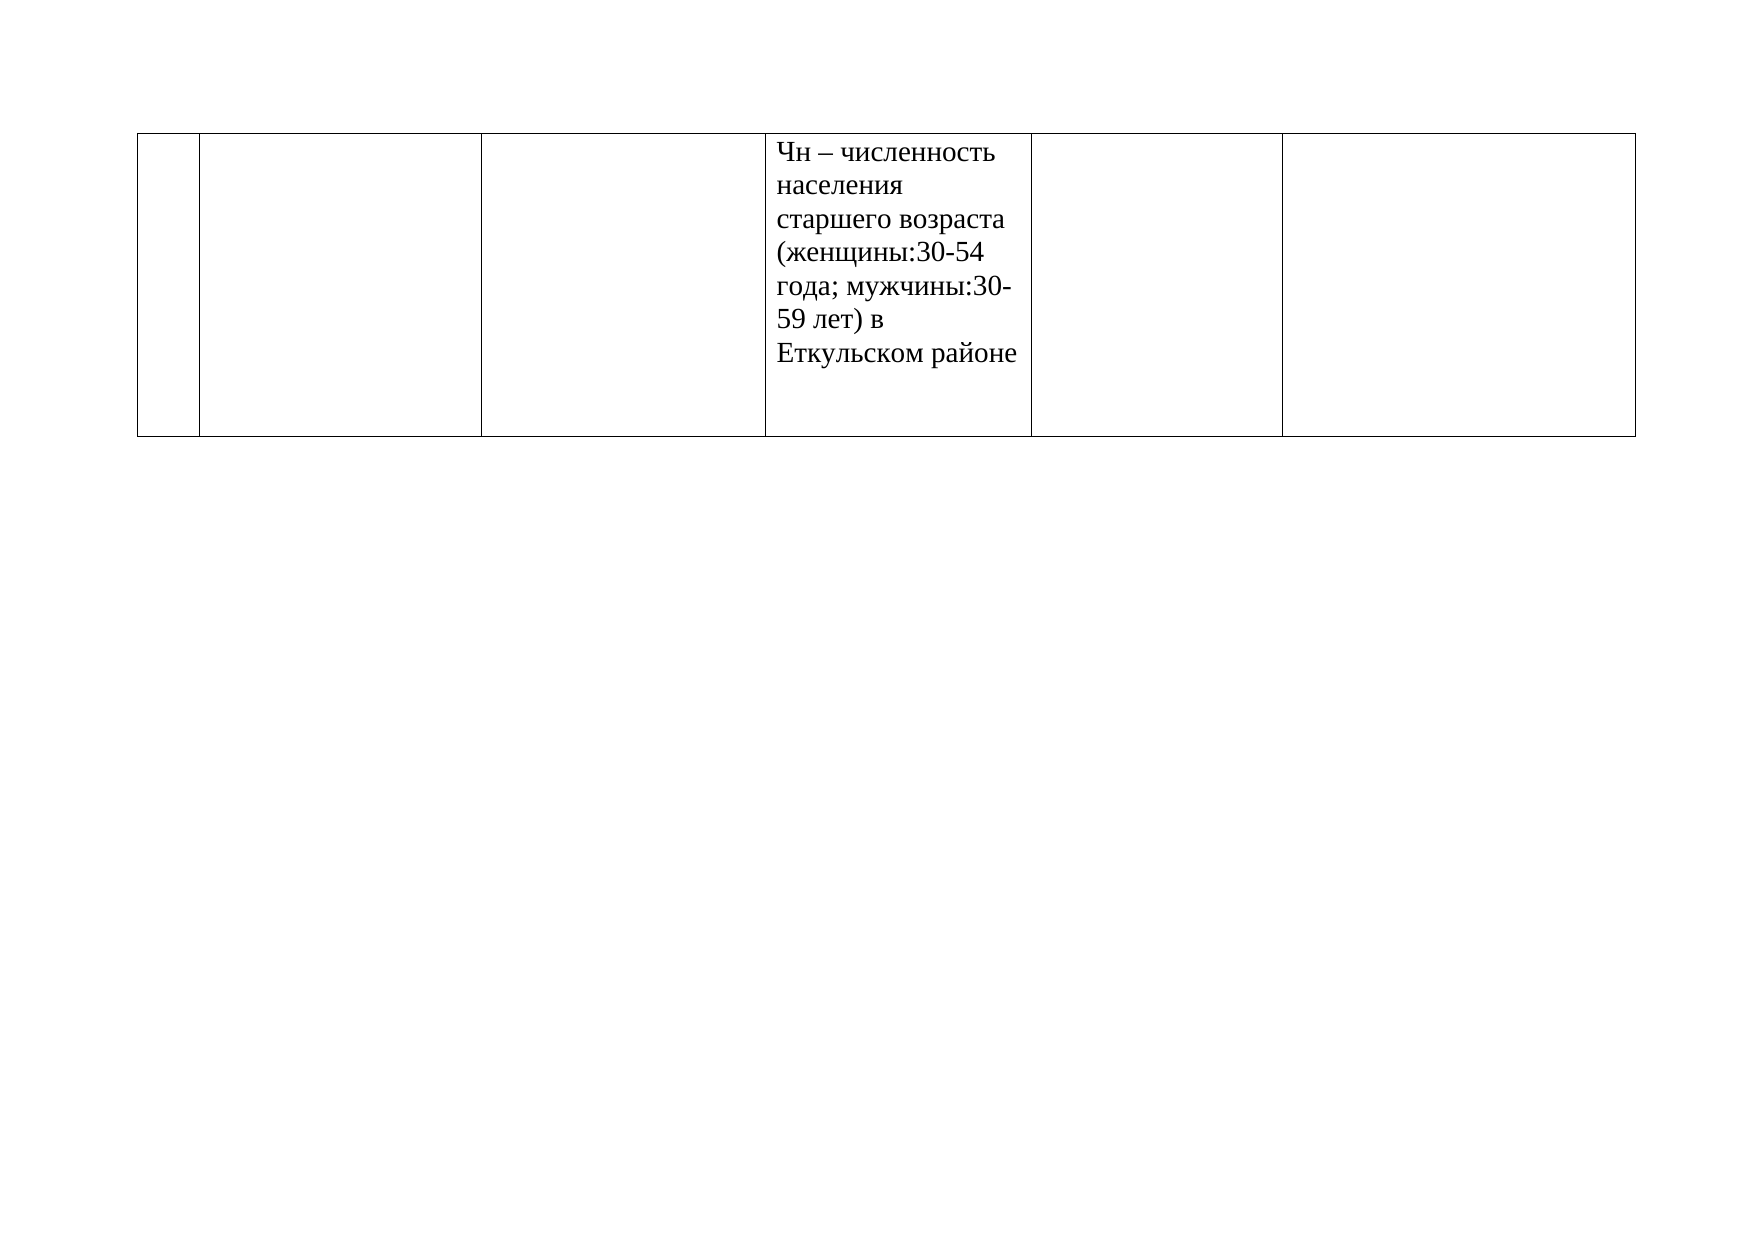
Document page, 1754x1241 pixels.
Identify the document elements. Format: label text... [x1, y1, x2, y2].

table_cell 3 [138, 134, 199, 436]
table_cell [1032, 134, 1282, 436]
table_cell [766, 134, 1031, 436]
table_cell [1283, 134, 1635, 436]
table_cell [200, 134, 481, 436]
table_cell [482, 134, 765, 436]
